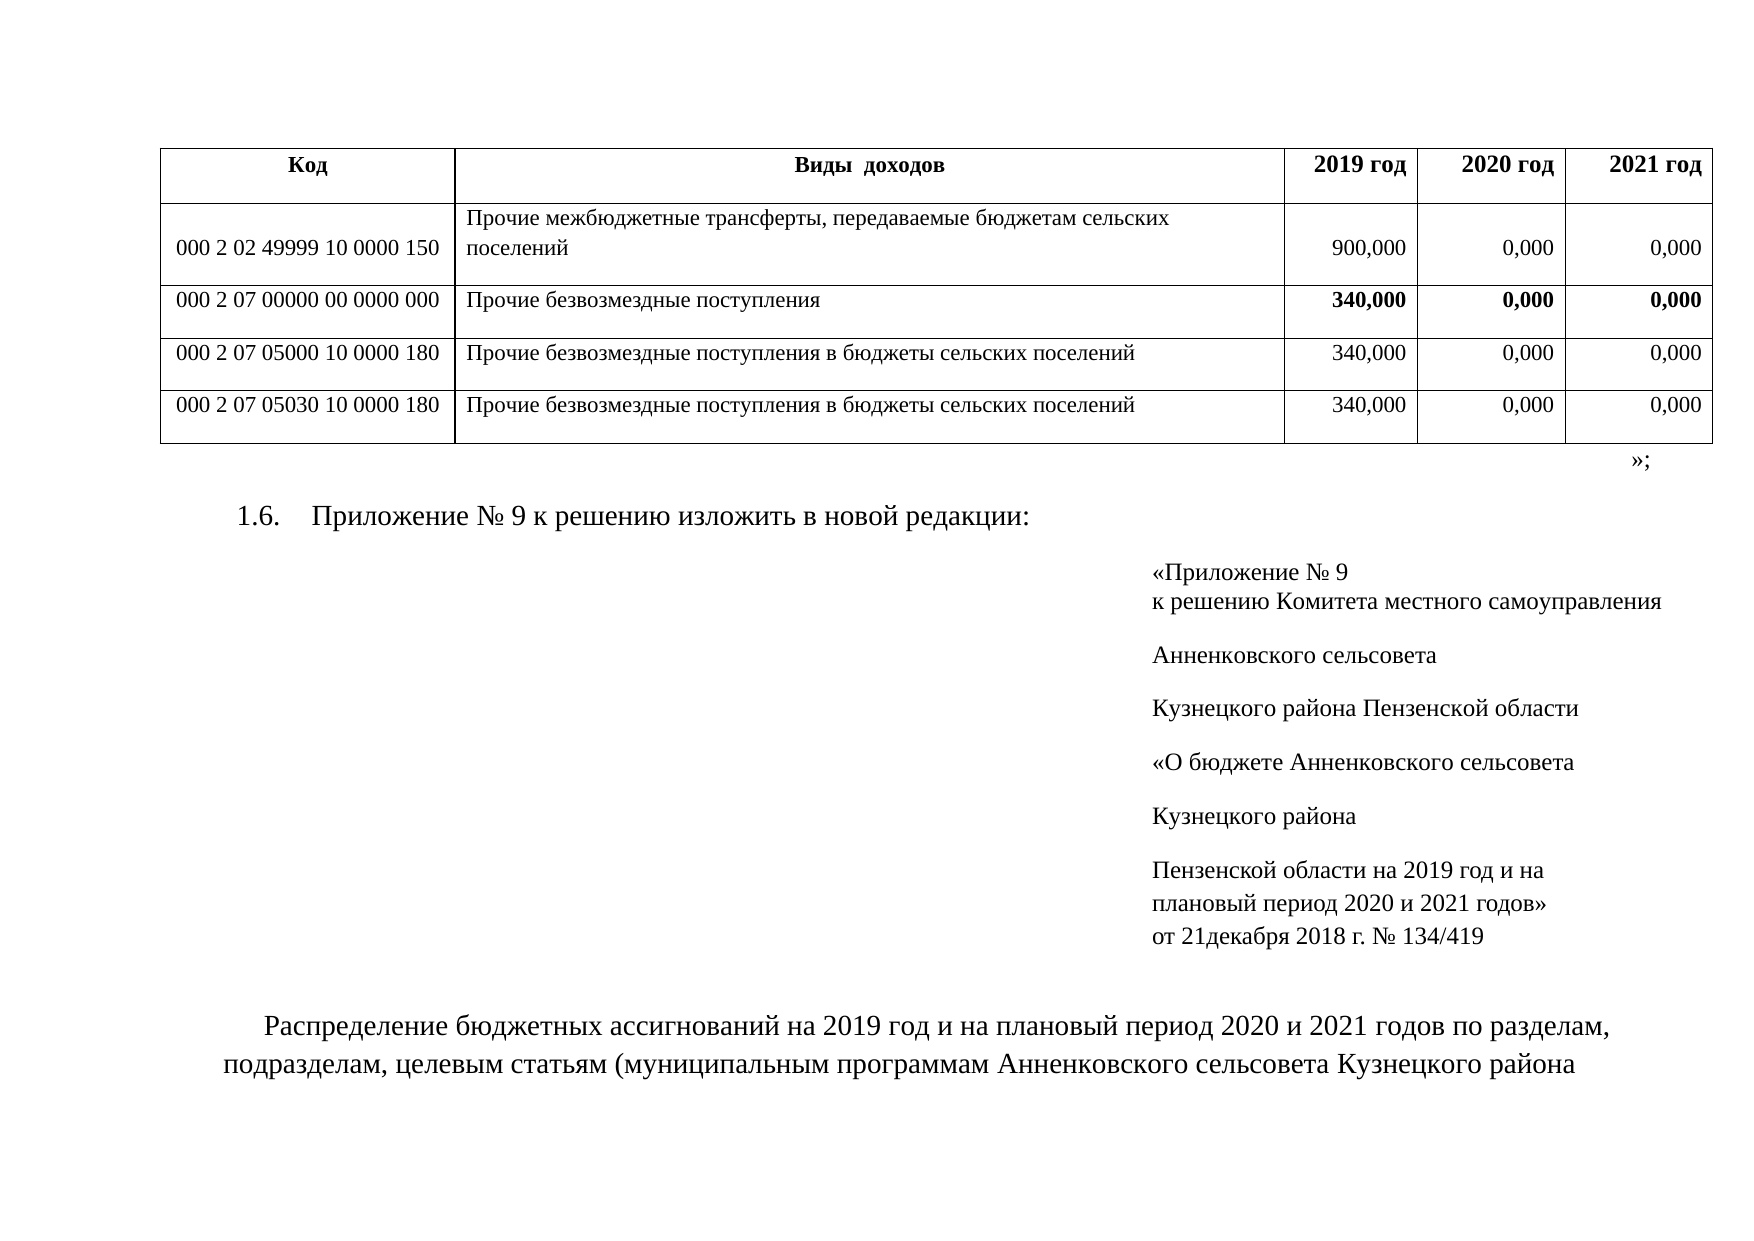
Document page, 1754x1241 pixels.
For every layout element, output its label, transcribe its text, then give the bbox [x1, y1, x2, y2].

table_header 2019 год [1285, 149, 1417, 203]
table_cell 0,000 [1566, 391, 1712, 443]
table_cell 0,000 [1566, 286, 1712, 338]
table_cell 900,000 [1285, 204, 1417, 285]
table_cell 0,000 [1418, 286, 1565, 338]
table_cell 0,000 [1566, 339, 1712, 390]
subtitle от 21декабря 2018 г. № 134/419 [1152, 921, 1651, 950]
table_cell 340,000 [1285, 391, 1417, 443]
table_cell 000 2 07 05030 10 0000 180 [161, 391, 454, 443]
table_cell 000 2 02 49999 10 0000 150 [161, 204, 454, 285]
table_cell Прочие безвозмездные поступления в бюджеты сельских поселений [456, 339, 1284, 390]
table_header 2021 год [1566, 149, 1712, 203]
table_cell 340,000 [1285, 286, 1417, 338]
text Анненковского сельсовета [1152, 640, 1718, 668]
table_header 2020 год [1418, 149, 1565, 203]
table_cell 000 2 07 00000 00 0000 000 [161, 286, 454, 338]
table_cell Прочие межбюджетные трансферты, передаваемые бюджетам сельских поселений [456, 204, 1284, 285]
table_cell 0,000 [1418, 204, 1565, 285]
text Кузнецкого района Пензенской области [1152, 693, 1718, 722]
table_cell Прочие безвозмездные поступления [456, 286, 1284, 338]
table_header Код [161, 149, 454, 203]
text к решению Комитета местного самоуправления [1152, 586, 1718, 614]
subtitle Пензенской области на 2019 год и на плановый период 2020 и 2021 годов» [1152, 855, 1651, 917]
table_cell 0,000 [1566, 204, 1712, 285]
table_cell Прочие безвозмездные поступления в бюджеты сельских поселений [456, 391, 1284, 443]
table_cell 000 2 07 05000 10 0000 180 [161, 339, 454, 390]
table_cell 0,000 [1418, 391, 1565, 443]
table_cell 0,000 [1418, 339, 1565, 390]
text »; [148, 444, 1651, 473]
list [148, 1008, 1651, 1080]
subtitle «Приложение № 9 [1152, 557, 1706, 586]
table_header Виды доходов [456, 149, 1284, 203]
table_cell 340,000 [1285, 339, 1417, 390]
text Кузнецкого района [1152, 801, 1718, 830]
list Приложение № 9 к решению изложить в новой редакции: [236, 498, 1651, 531]
text «О бюджете Анненковского сельсовета [1152, 747, 1718, 776]
